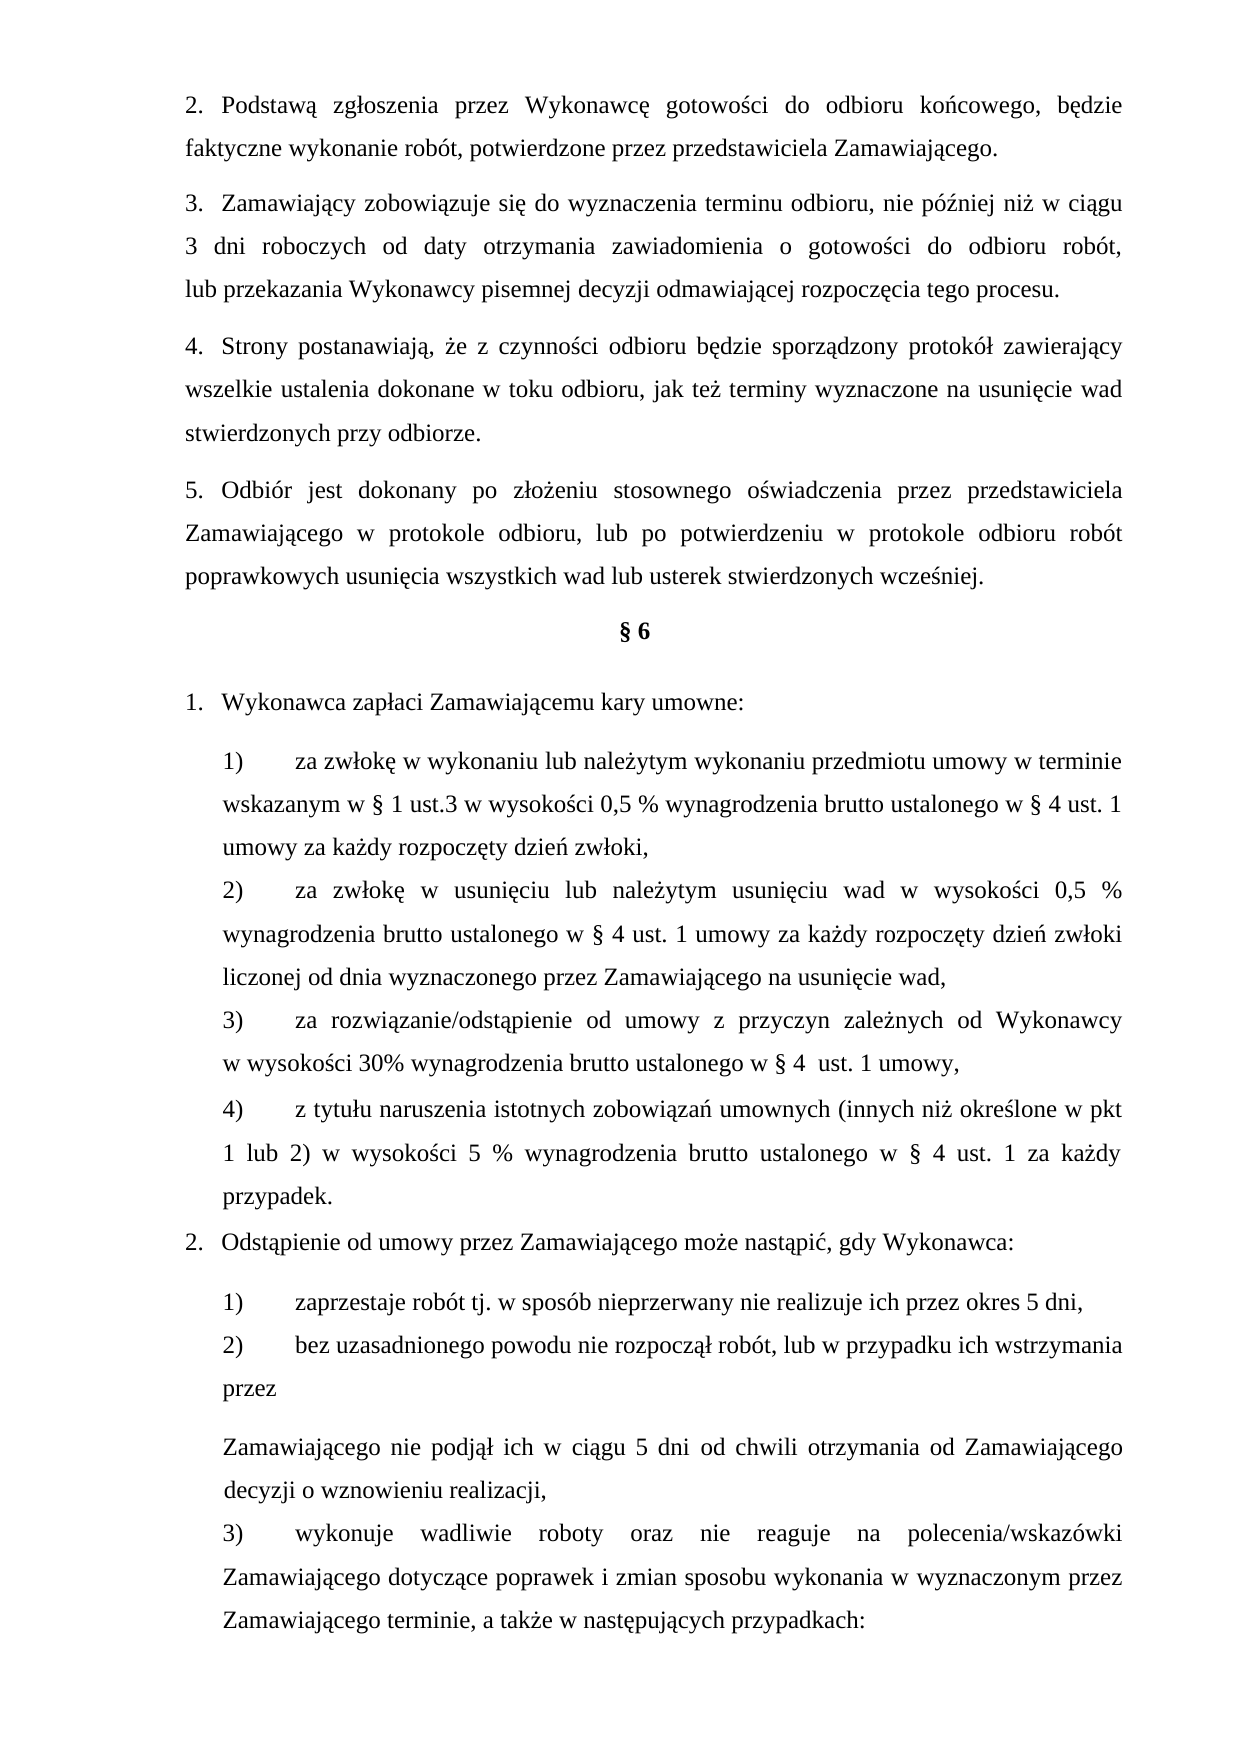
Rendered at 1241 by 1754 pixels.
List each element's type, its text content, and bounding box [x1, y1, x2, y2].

text Zamawiającego nie podjął ich w ciągu 5 dni od chwili otrzymania od Zamawiającego decyzji o wznowieniu realizacji, [222, 1432, 1123, 1504]
list za rozwiązanie/odstąpienie od umowy z przyczyn zależnych od Wykonawcy w wysokości 30% wynagrodzenia brutto ustalonego w § 4 ust. 1 umowy, [222, 1005, 1123, 1077]
list za zwłokę w usunięciu lub należytym usunięciu wad w wysokości 0,5 % wynagrodzenia brutto ustalonego w § 4 ust. 1 umowy za każdy rozpoczęty dzień zwłoki liczonej od dnia wyznaczonego przez Zamawiającego na usunięcie wad, [222, 876, 1123, 991]
list Zamawiający zobowiązuje się do wyznaczenia terminu odbioru, nie później niż w ciągu 3 dni roboczych od daty otrzymania zawiadomienia o gotowości do odbioru robót, lub przekazania Wykonawcy pisemnej decyzji odmawiającej rozpoczęcia tego procesu. [185, 188, 1123, 303]
list Strony postanawiają, że z czynności odbioru będzie sporządzony protokół zawierający wszelkie ustalenia dokonane w toku odbioru, jak też terminy wyznaczone na usunięcie wad stwierdzonych przy odbiorze. [185, 331, 1123, 446]
list Podstawą zgłoszenia przez Wykonawcę gotowości do odbioru końcowego, będzie faktyczne wykonanie robót, potwierdzone przez przedstawiciela Zamawiającego. [185, 90, 1123, 162]
list za zwłokę w wykonaniu lub należytym wykonaniu przedmiotu umowy w terminie wskazanym w § 1 ust.3 w wysokości 0,5 % wynagrodzenia brutto ustalonego w § 4 ust. 1 umowy za każdy rozpoczęty dzień zwłoki, [222, 746, 1123, 861]
list bez uzasadnionego powodu nie rozpoczął robót, lub w przypadku ich wstrzymania przez [222, 1330, 1123, 1402]
list Odbiór jest dokonany po złożeniu stosownego oświadczenia przez przedstawiciela Zamawiającego w protokole odbioru, lub po potwierdzeniu w protokole odbioru robót poprawkowych usunięcia wszystkich wad lub usterek stwierdzonych wcześniej. [185, 475, 1123, 590]
list zaprzestaje robót tj. w sposób nieprzerwany nie realizuje ich przez okres 5 dni, [222, 1287, 1123, 1315]
list wykonuje wadliwie roboty oraz nie reaguje na polecenia/wskazówki Zamawiającego dotyczące poprawek i zmian sposobu wykonania w wyznaczonym przez Zamawiającego terminie, a także w następujących przypadkach: [222, 1518, 1123, 1633]
text § 6 [195, 616, 1074, 645]
list z tytułu naruszenia istotnych zobowiązań umownych (innych niż określone w pkt 1 lub 2) w wysokości 5 % wynagrodzenia brutto ustalonego w § 4 ust. 1 za każdy przypadek. [222, 1094, 1123, 1209]
list Wykonawca zapłaci Zamawiającemu kary umowne: [185, 687, 1123, 716]
list Odstąpienie od umowy przez Zamawiającego może nastąpić, gdy Wykonawca: [185, 1227, 1123, 1255]
